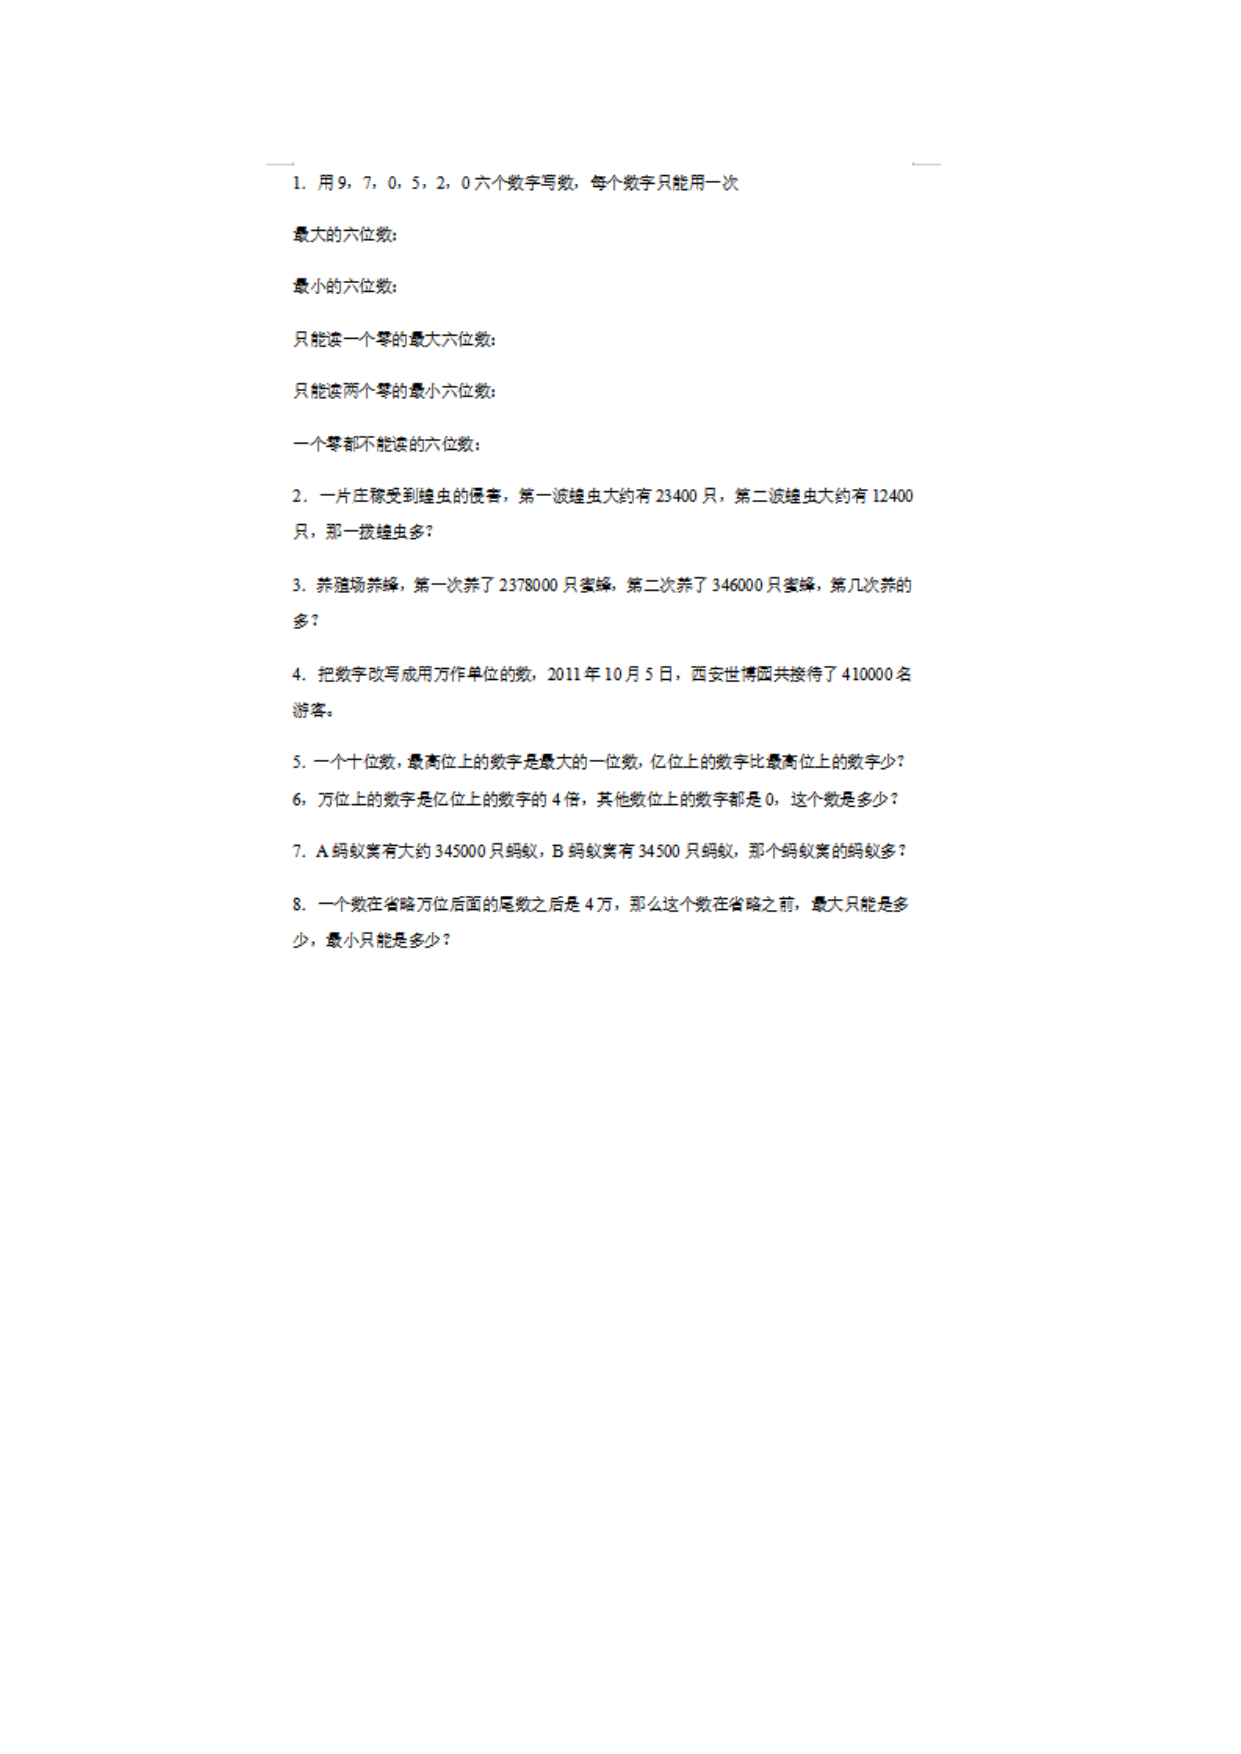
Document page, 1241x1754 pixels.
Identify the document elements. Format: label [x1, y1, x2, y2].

picture [252, 162, 988, 1053]
